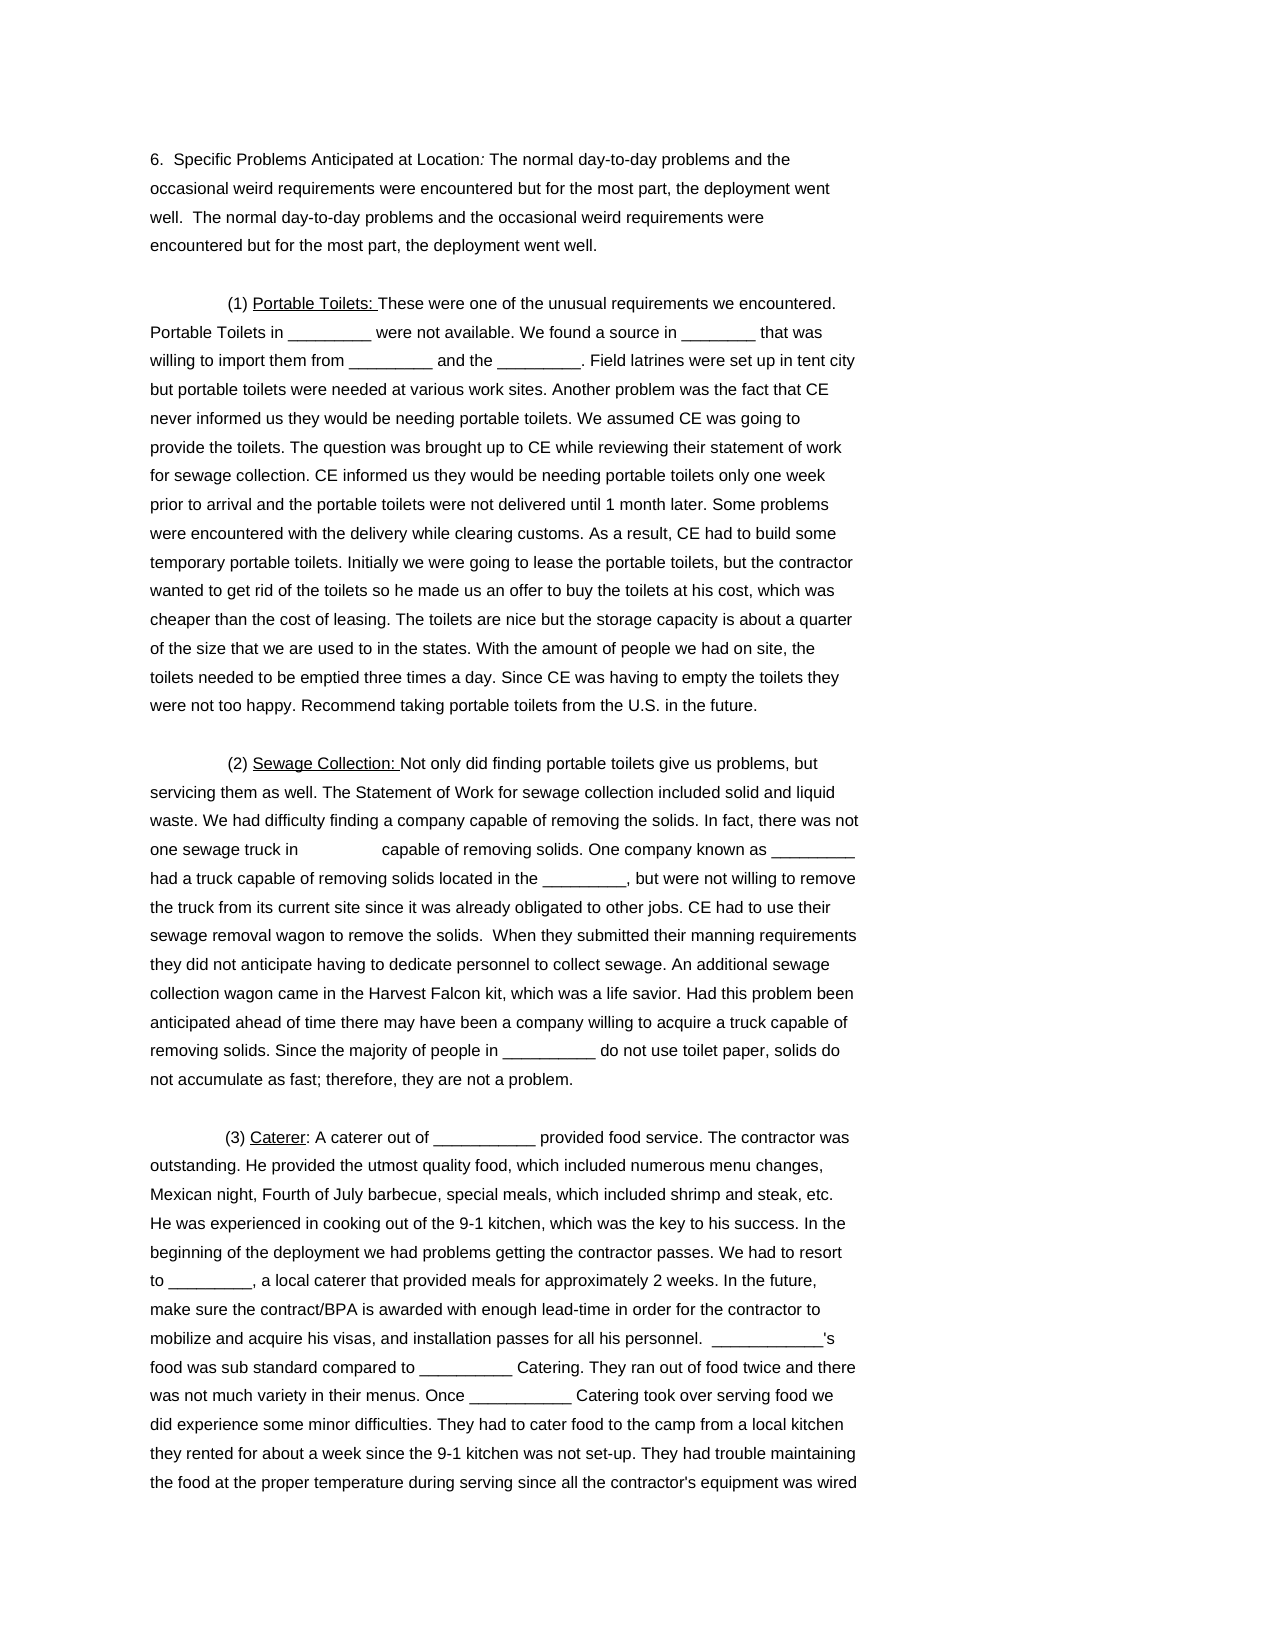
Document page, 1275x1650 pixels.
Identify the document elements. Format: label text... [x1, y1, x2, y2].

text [150, 1127, 859, 1492]
text (1) Portable Toilets: These were one of the unusual requirements we encountered. Portable Toilets in _________ were not available. We found a source in ________ that was willing to import them from _________ and the _________. Field latrines were set up in tent city but portable toilets were needed at various work sites. Another problem was the fact that CE never informed us they would be needing portable toilets. We assumed CE was going to provide the toilets. The question was brought up to CE while reviewing their statement of work for sewage collection. CE informed us they would be needing portable toilets only one week prior to arrival and the portable toilets were not delivered until 1 month later. Some problems were encountered with the delivery while clearing customs. As a result, CE had to build some temporary portable toilets. Initially we were going to lease the portable toilets, but the contractor wanted to get rid of the toilets so he made us an offer to buy the toilets at his cost, which was cheaper than the cost of leasing. The toilets are nice but the storage capacity is about a quarter of the size that we are used to in the states. With the amount of people we had on site, the toilets needed to be emptied three times a day. Since CE was having to empty the toilets they were not too happy. Recommend taking portable toilets from the U.S. in the future. [150, 294, 859, 715]
text (2) Sewage Collection: Not only did finding portable toilets give us problems, but servicing them as well. The Statement of Work for sewage collection included solid and liquid waste. We had difficulty finding a company capable of removing the solids. In fact, there was not one sewage truck in capable of removing solids. One company known as _________ had a truck capable of removing solids located in the _________, but were not willing to remove the truck from its current site since it was already obligated to other jobs. CE had to use their sewage removal wagon to remove the solids. When they submitted their manning requirements they did not anticipate having to dedicate personnel to collect sewage. An additional sewage collection wagon came in the Harvest Falcon kit, which was a life savior. Had this problem been anticipated ahead of time there may have been a company willing to acquire a truck capable of removing solids. Since the majority of people in __________ do not use toilet paper, solids do not accumulate as fast; therefore, they are not a problem. [150, 754, 859, 1089]
text 6. Specific Problems Anticipated at Location: The normal day-to-day problems and the occasional weird requirements were encountered but for the most part, the deployment went well. The normal day-to-day problems and the occasional weird requirements were encountered but for the most part, the deployment went well. [150, 150, 859, 255]
